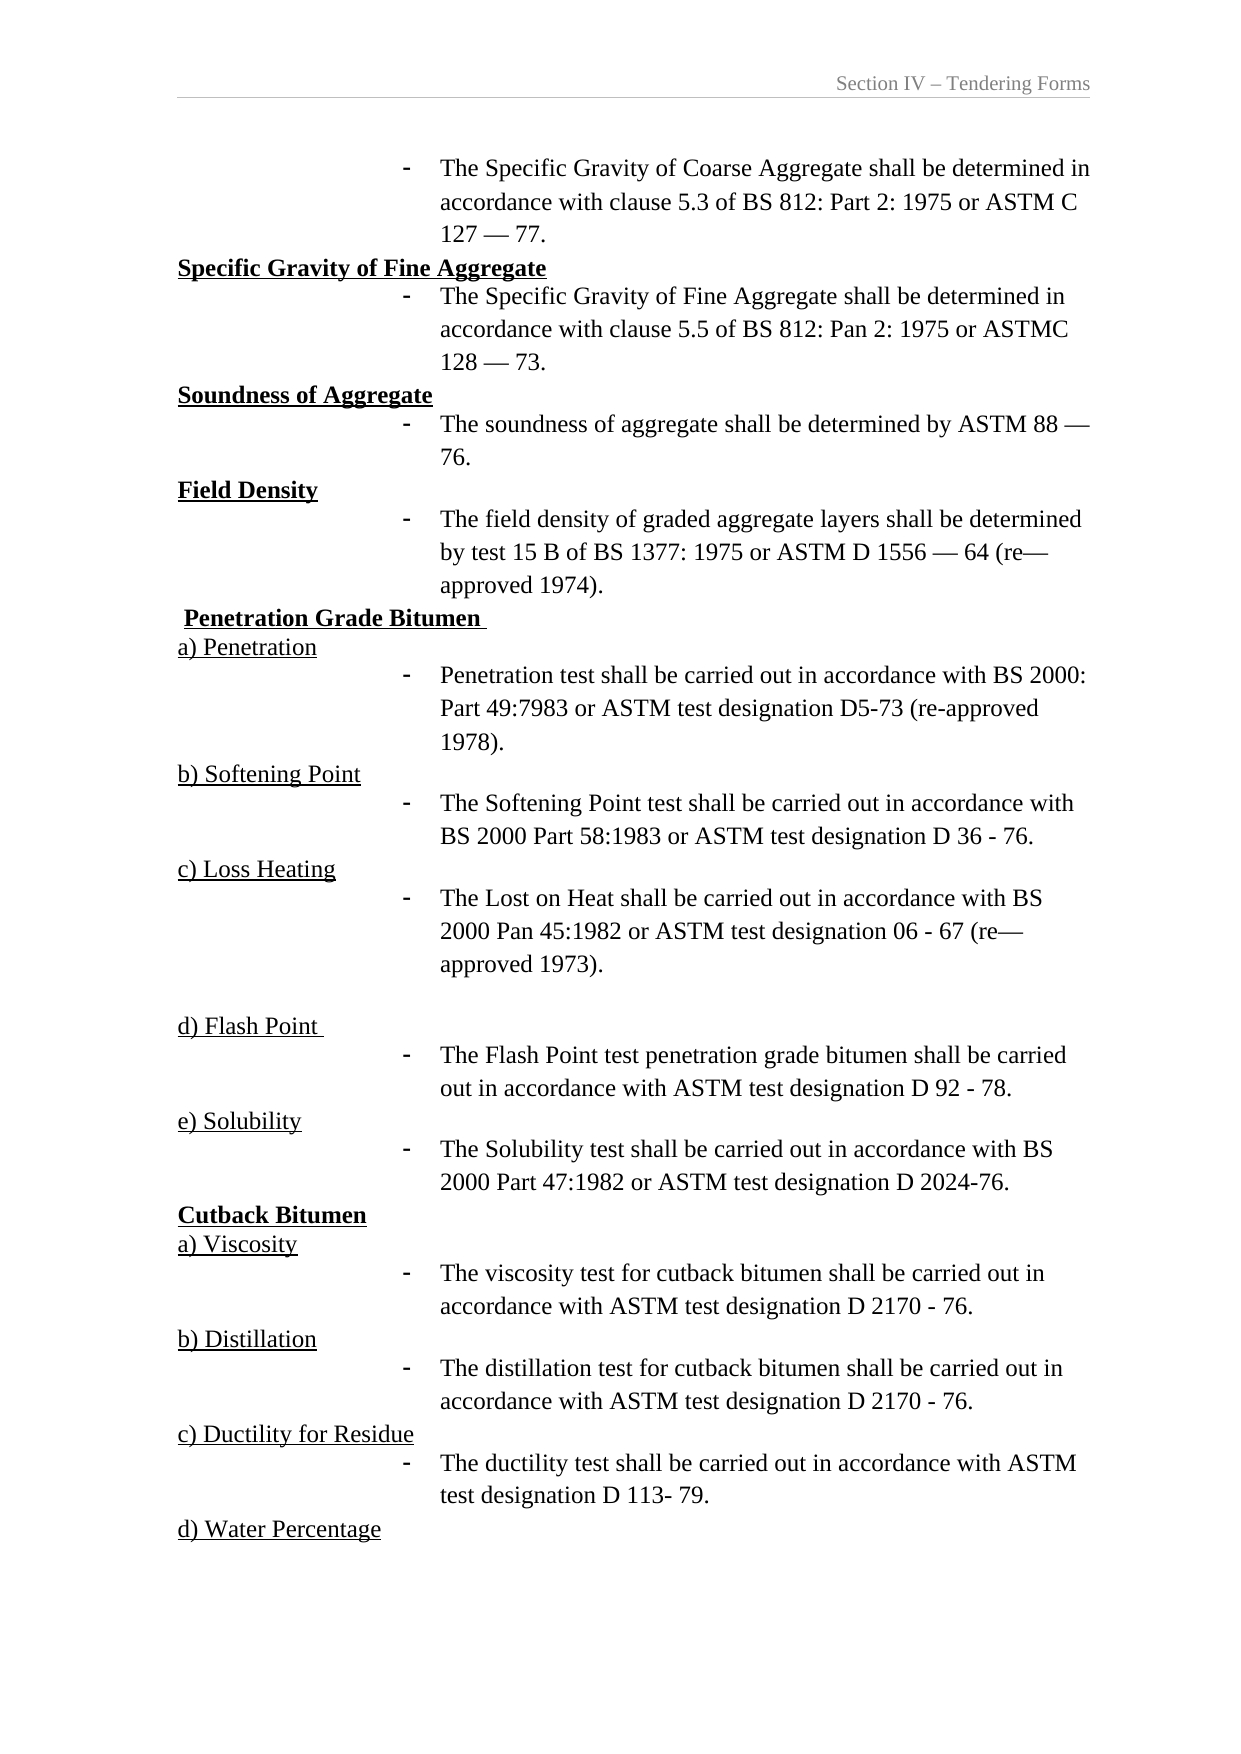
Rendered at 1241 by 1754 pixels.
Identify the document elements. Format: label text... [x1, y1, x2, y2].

text c) Ductility for Residue [177, 1419, 1090, 1448]
list The Specific Gravity of Coarse Aggregate shall be determined in accordance with clause 5.3 of BS 812: Part 2: 1975 or ASTM C 127 — 77. [402, 153, 1090, 248]
text b) Distillation [177, 1324, 1090, 1353]
text Soundness of Aggregate [177, 380, 1090, 409]
list The distillation test for cutback bitumen shall be carried out in accordance with ASTM test designation D 2170 - 76. [402, 1353, 1090, 1414]
list The soundness of aggregate shall be determined by ASTM 88 —76. [402, 409, 1090, 471]
text Specific Gravity of Fine Aggregate [177, 253, 1090, 281]
text c) Loss Heating [177, 854, 1090, 883]
list The Softening Point test shall be carried out in accordance with BS 2000 Part 58:1983 or ASTM test designation D 36 - 76. [402, 788, 1090, 850]
text d) Flash Point [177, 1011, 1090, 1040]
list The ductility test shall be carried out in accordance with ASTM test designation D 113- 79. [402, 1448, 1090, 1509]
list The viscosity test for cutback bitumen shall be carried out in accordance with ASTM test designation D 2170 - 76. [402, 1258, 1090, 1320]
list Penetration test shall be carried out in accordance with BS 2000: Part 49:7983 or ASTM test designation D5-73 (re-approved 1978). [402, 661, 1090, 755]
text a) Penetration [177, 632, 1090, 661]
list The Specific Gravity of Fine Aggregate shall be determined in accordance with clause 5.5 of BS 812: Pan 2: 1975 or ASTMC 128 — 73. [402, 281, 1090, 376]
text Field Density [177, 475, 1090, 504]
list The Flash Point test penetration grade bitumen shall be carried out in accordance with ASTM test designation D 92 - 78. [402, 1040, 1090, 1101]
text e) Solubility [177, 1106, 1090, 1134]
text Cutback Bitumen [177, 1201, 1090, 1229]
text a) Viscosity [177, 1229, 1090, 1258]
list The Solubility test shall be carried out in accordance with BS 2000 Part 47:1982 or ASTM test designation D 2024-76. [402, 1134, 1090, 1196]
text b) Softening Point [177, 759, 1090, 788]
text Penetration Grade Bitumen [177, 603, 1090, 632]
list The Lost on Heat shall be carried out in accordance with BS 2000 Pan 45:1982 or ASTM test designation 06 - 67 (re—approved 1973). [402, 883, 1090, 978]
list The field density of graded aggregate layers shall be determined by test 15 B of BS 1377: 1975 or ASTM D 1556 — 64 (re—approved 1974). [402, 504, 1090, 599]
text d) Water Percentage [177, 1514, 1090, 1542]
